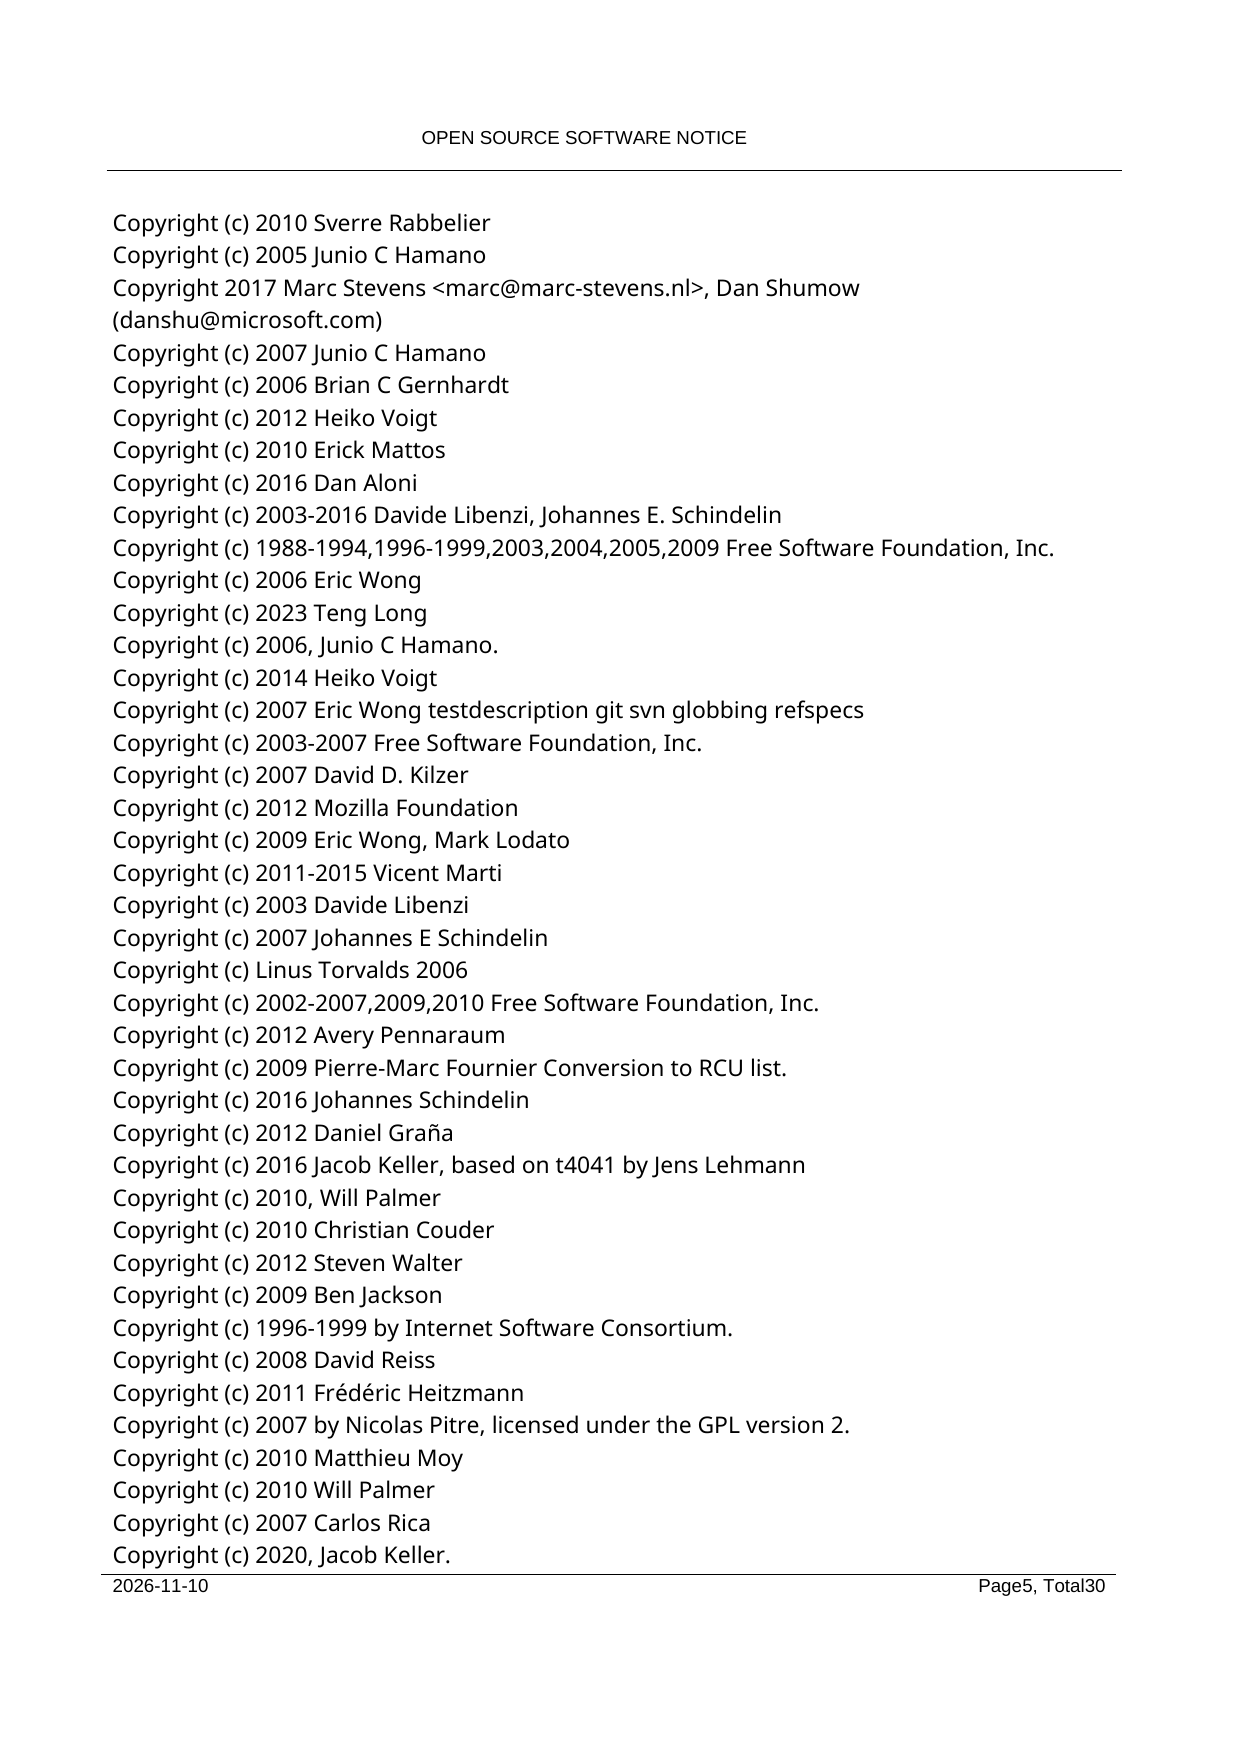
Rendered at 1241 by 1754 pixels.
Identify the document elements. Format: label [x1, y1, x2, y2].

text [112, 206, 1128, 1571]
